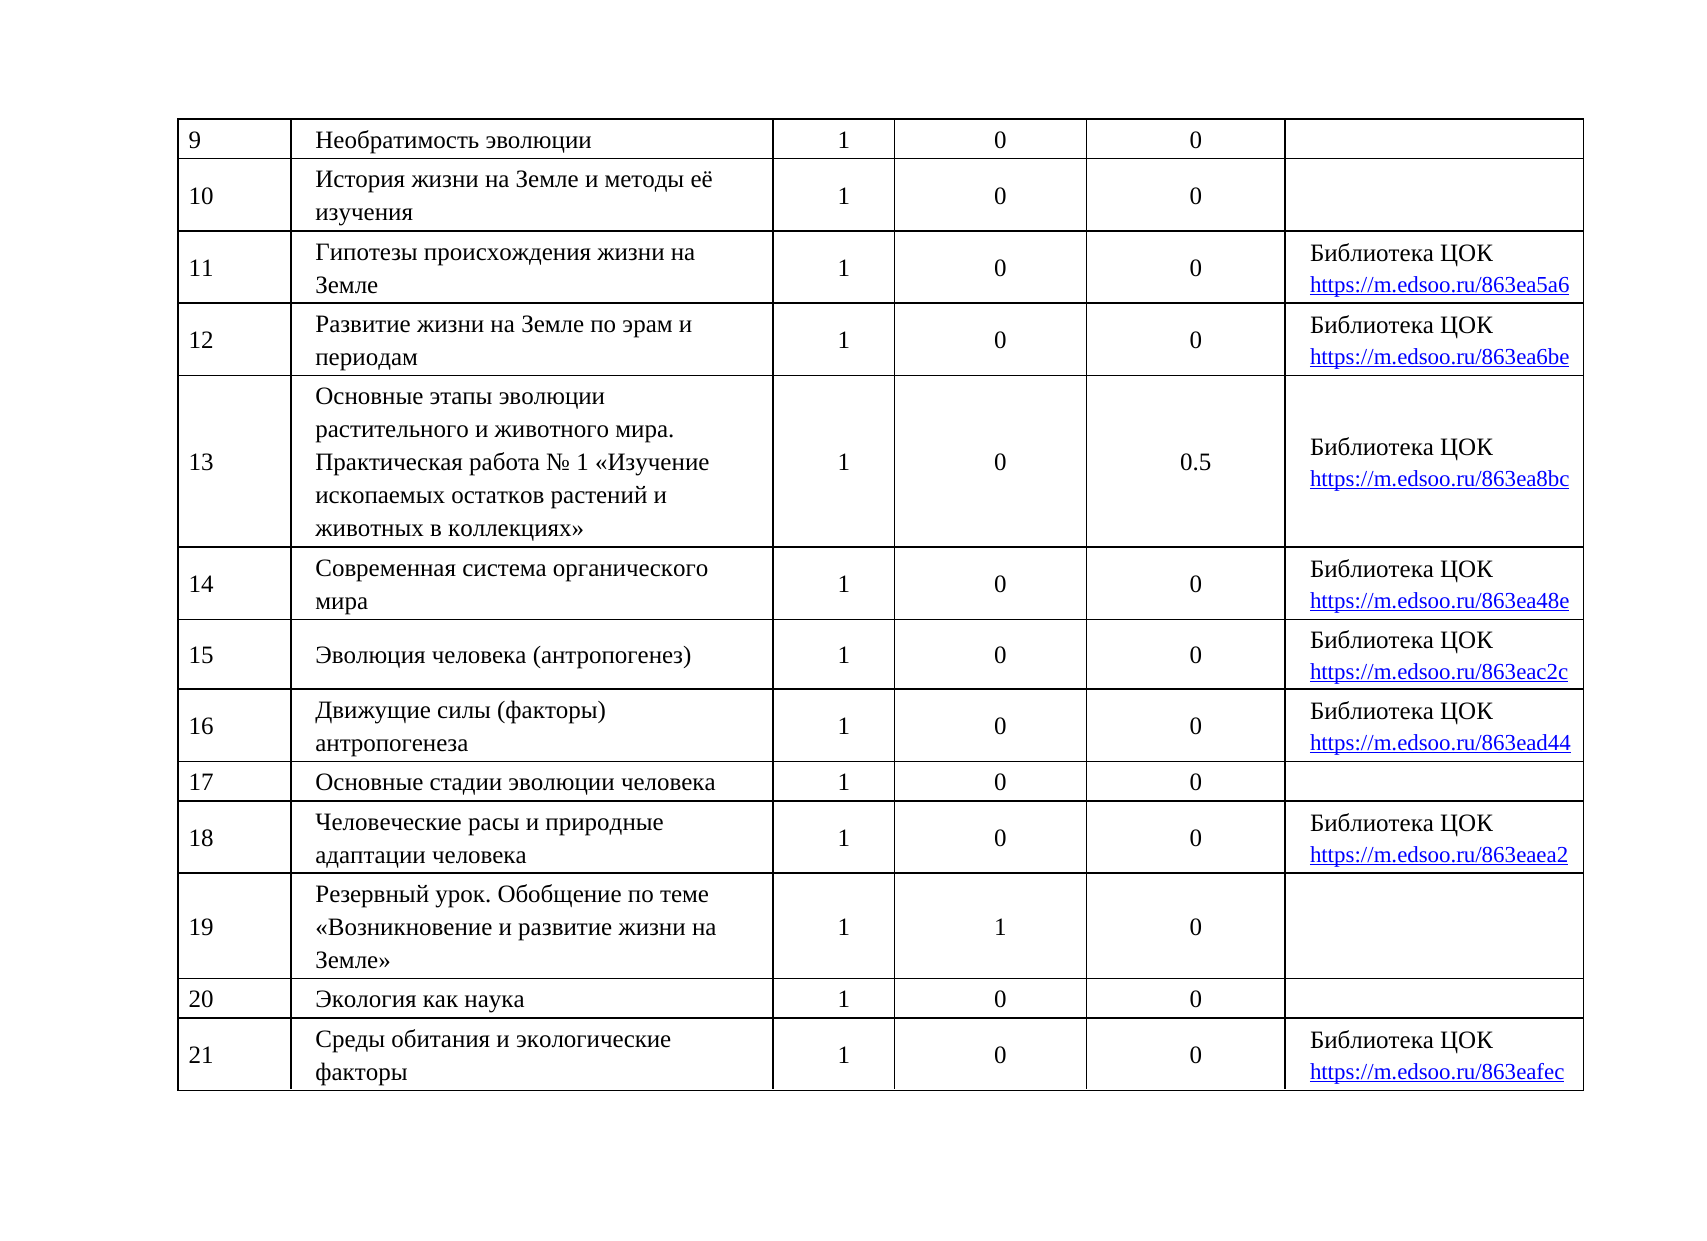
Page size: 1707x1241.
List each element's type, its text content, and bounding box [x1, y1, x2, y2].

table_cell [1286, 979, 1583, 1017]
table_cell 1 [895, 874, 1086, 978]
table_cell 0 [895, 304, 1086, 375]
table_cell 0 [1087, 802, 1284, 872]
table_cell 14 [179, 548, 290, 618]
table_cell Среды обитания и экологические факторы [292, 1019, 772, 1089]
table_cell [1286, 120, 1583, 157]
table_cell [1286, 874, 1583, 978]
table_cell 19 [179, 874, 290, 978]
table_cell 1 [774, 232, 894, 302]
table_cell 0 [895, 690, 1086, 761]
table_cell Гипотезы происхождения жизни на Земле [292, 232, 772, 302]
table_cell Библиотека ЦОК https://m.edsoo.ru/863ea8bc [1286, 376, 1583, 546]
table_cell 0 [1087, 548, 1284, 618]
table_cell Экология как наука [292, 979, 772, 1017]
table_cell Библиотека ЦОК https://m.edsoo.ru/863eaea2 [1286, 802, 1583, 872]
table_cell 0 [895, 1019, 1086, 1089]
table_cell Основные стадии эволюции человека [292, 762, 772, 800]
table_cell 9 [179, 120, 290, 157]
table_cell 0 [895, 376, 1086, 546]
table_cell Библиотека ЦОК https://m.edsoo.ru/863eafec [1286, 1019, 1583, 1089]
table_cell Развитие жизни на Земле по эрам и периодам [292, 304, 772, 375]
table_cell [1286, 159, 1583, 230]
table_cell Основные этапы эволюции растительного и животного мира. Практическая работа № 1 «Изучение ископаемых остатков растений и животных в коллекциях» [292, 376, 772, 546]
table_cell 0 [1087, 159, 1284, 230]
table_cell 21 [179, 1019, 290, 1089]
table_cell Библиотека ЦОК https://m.edsoo.ru/863ea48e [1286, 548, 1583, 618]
table_cell 0 [1087, 762, 1284, 800]
table_cell 12 [179, 304, 290, 375]
table_cell 0 [895, 159, 1086, 230]
table_cell 1 [774, 1019, 894, 1089]
table_cell 0 [1087, 120, 1284, 157]
table_cell [1286, 762, 1583, 800]
table_cell 1 [774, 690, 894, 761]
table_cell 20 [179, 979, 290, 1017]
table_cell Библиотека ЦОК https://m.edsoo.ru/863ea5a6 [1286, 232, 1583, 302]
table_cell 1 [774, 159, 894, 230]
table_cell 17 [179, 762, 290, 800]
table_cell Человеческие расы и природные адаптации человека [292, 802, 772, 872]
table_cell 1 [774, 376, 894, 546]
table_cell 11 [179, 232, 290, 302]
table_cell 0 [1087, 690, 1284, 761]
table_cell 0 [1087, 874, 1284, 978]
table_cell 0 [1087, 620, 1284, 688]
table_cell 1 [774, 620, 894, 688]
table_cell 1 [774, 762, 894, 800]
table_cell 0 [895, 548, 1086, 618]
table_cell 18 [179, 802, 290, 872]
table_cell Библиотека ЦОК https://m.edsoo.ru/863ead44 [1286, 690, 1583, 761]
table_cell 1 [774, 120, 894, 157]
table_cell 0 [1087, 1019, 1284, 1089]
table_cell 1 [774, 548, 894, 618]
table_cell Современная система органического мира [292, 548, 772, 618]
table_cell 0 [895, 802, 1086, 872]
table_cell 1 [774, 304, 894, 375]
table_cell 1 [774, 802, 894, 872]
table_cell 0 [895, 979, 1086, 1017]
table_cell 0 [895, 232, 1086, 302]
table_cell 0.5 [1087, 376, 1284, 546]
table_cell 15 [179, 620, 290, 688]
table_cell 0 [1087, 304, 1284, 375]
table_cell 0 [895, 762, 1086, 800]
table_cell Необратимость эволюции [292, 120, 772, 157]
table_cell Резервный урок. Обобщение по теме «Возникновение и развитие жизни на Земле» [292, 874, 772, 978]
table_cell 0 [1087, 232, 1284, 302]
table_cell История жизни на Земле и методы её изучения [292, 159, 772, 230]
table_cell Движущие силы (факторы) антропогенеза [292, 690, 772, 761]
table_cell 1 [774, 874, 894, 978]
table_cell 0 [895, 120, 1086, 157]
table_cell Библиотека ЦОК https://m.edsoo.ru/863ea6be [1286, 304, 1583, 375]
table_cell 13 [179, 376, 290, 546]
table_cell Библиотека ЦОК https://m.edsoo.ru/863eac2c [1286, 620, 1583, 688]
table_cell 10 [179, 159, 290, 230]
table_cell Эволюция человека (антропогенез) [292, 620, 772, 688]
table_cell 0 [895, 620, 1086, 688]
table_cell 1 [774, 979, 894, 1017]
table_cell 16 [179, 690, 290, 761]
table_cell 0 [1087, 979, 1284, 1017]
